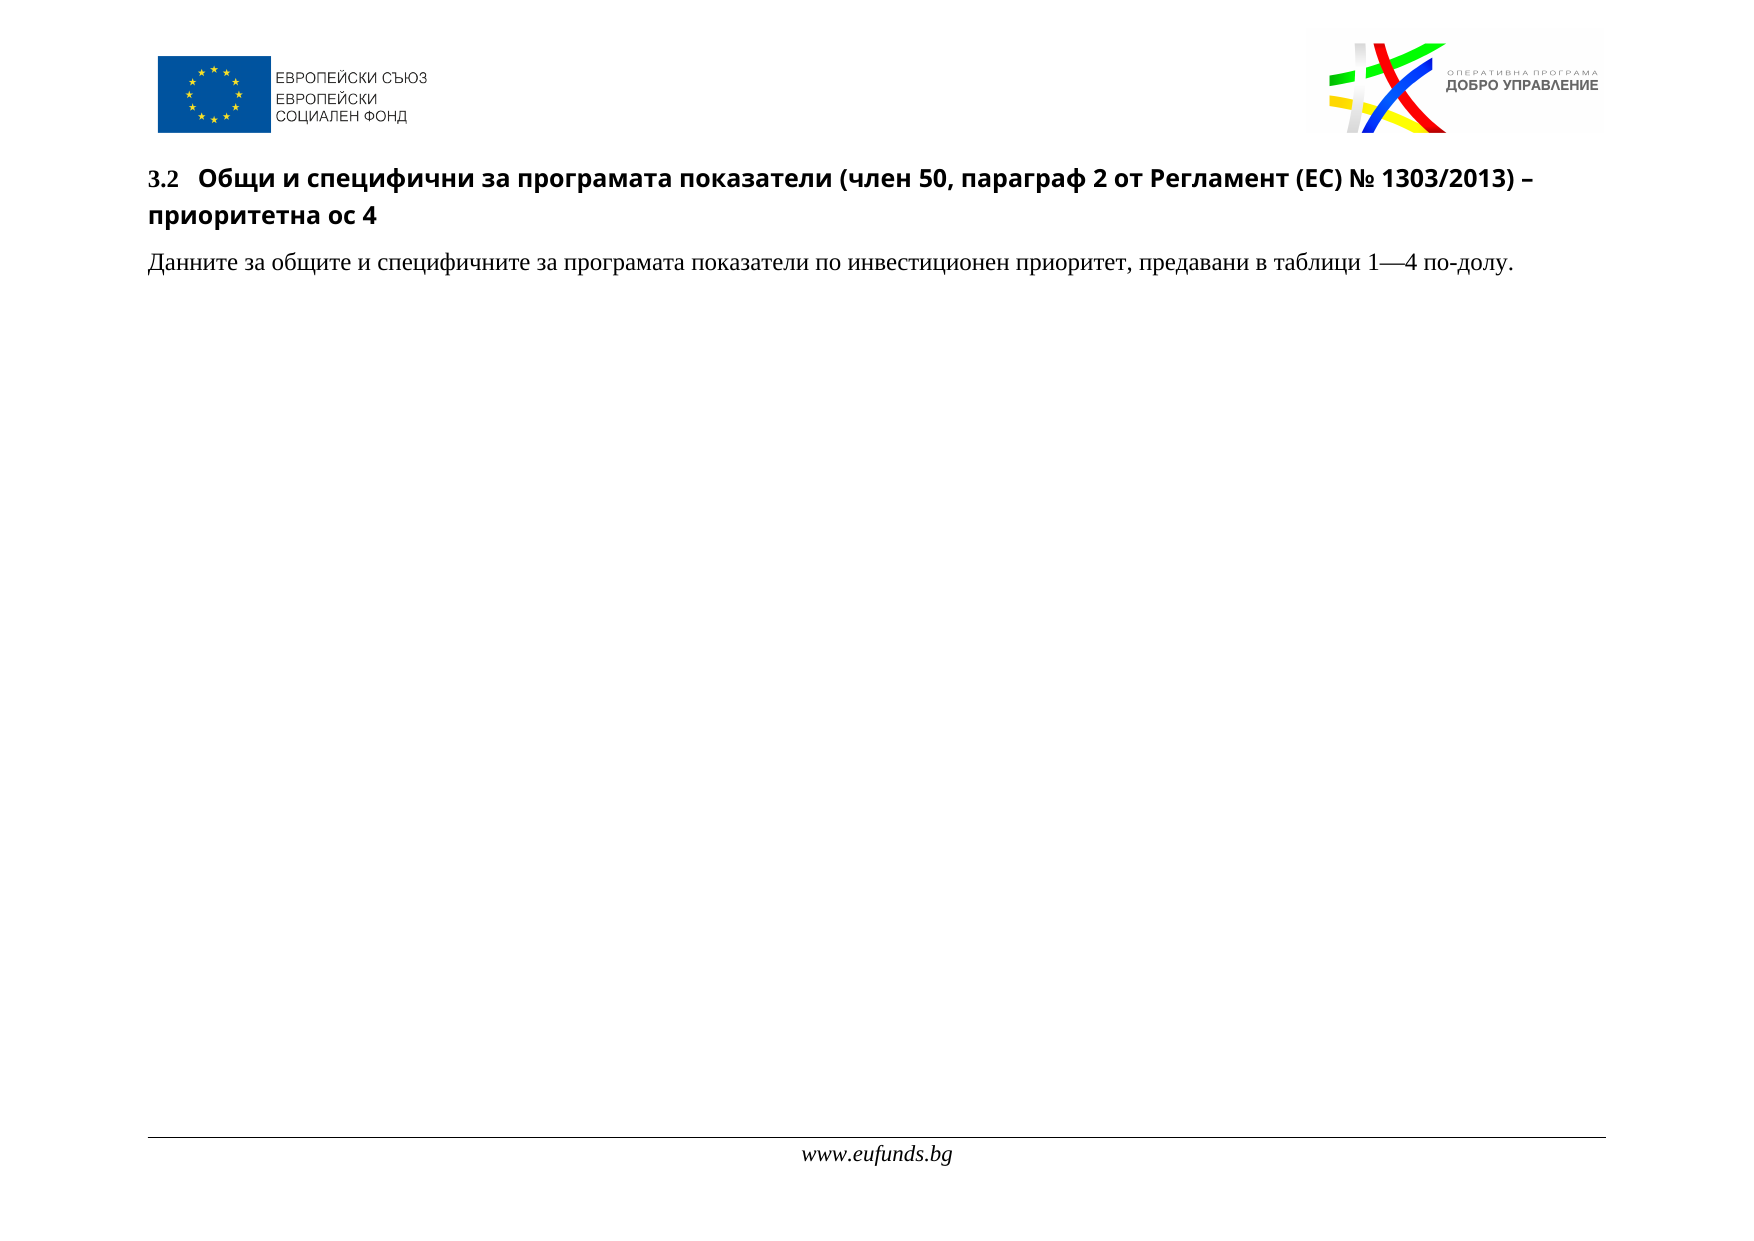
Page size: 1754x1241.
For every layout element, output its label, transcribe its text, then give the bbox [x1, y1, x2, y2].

text Данните за общите и специфичните за програмата показатели по инвестиционен приоритет, предавани в таблици 1—4 по-долу. [148, 247, 1606, 276]
subtitle 3.2 Общи и специфични за програмата показатели (член 50, параграф 2 от Регламент (ЕС) № 1303/2013) – приоритетна ос 4 [148, 161, 1606, 232]
picture [157, 56, 427, 133]
picture [1306, 28, 1605, 133]
